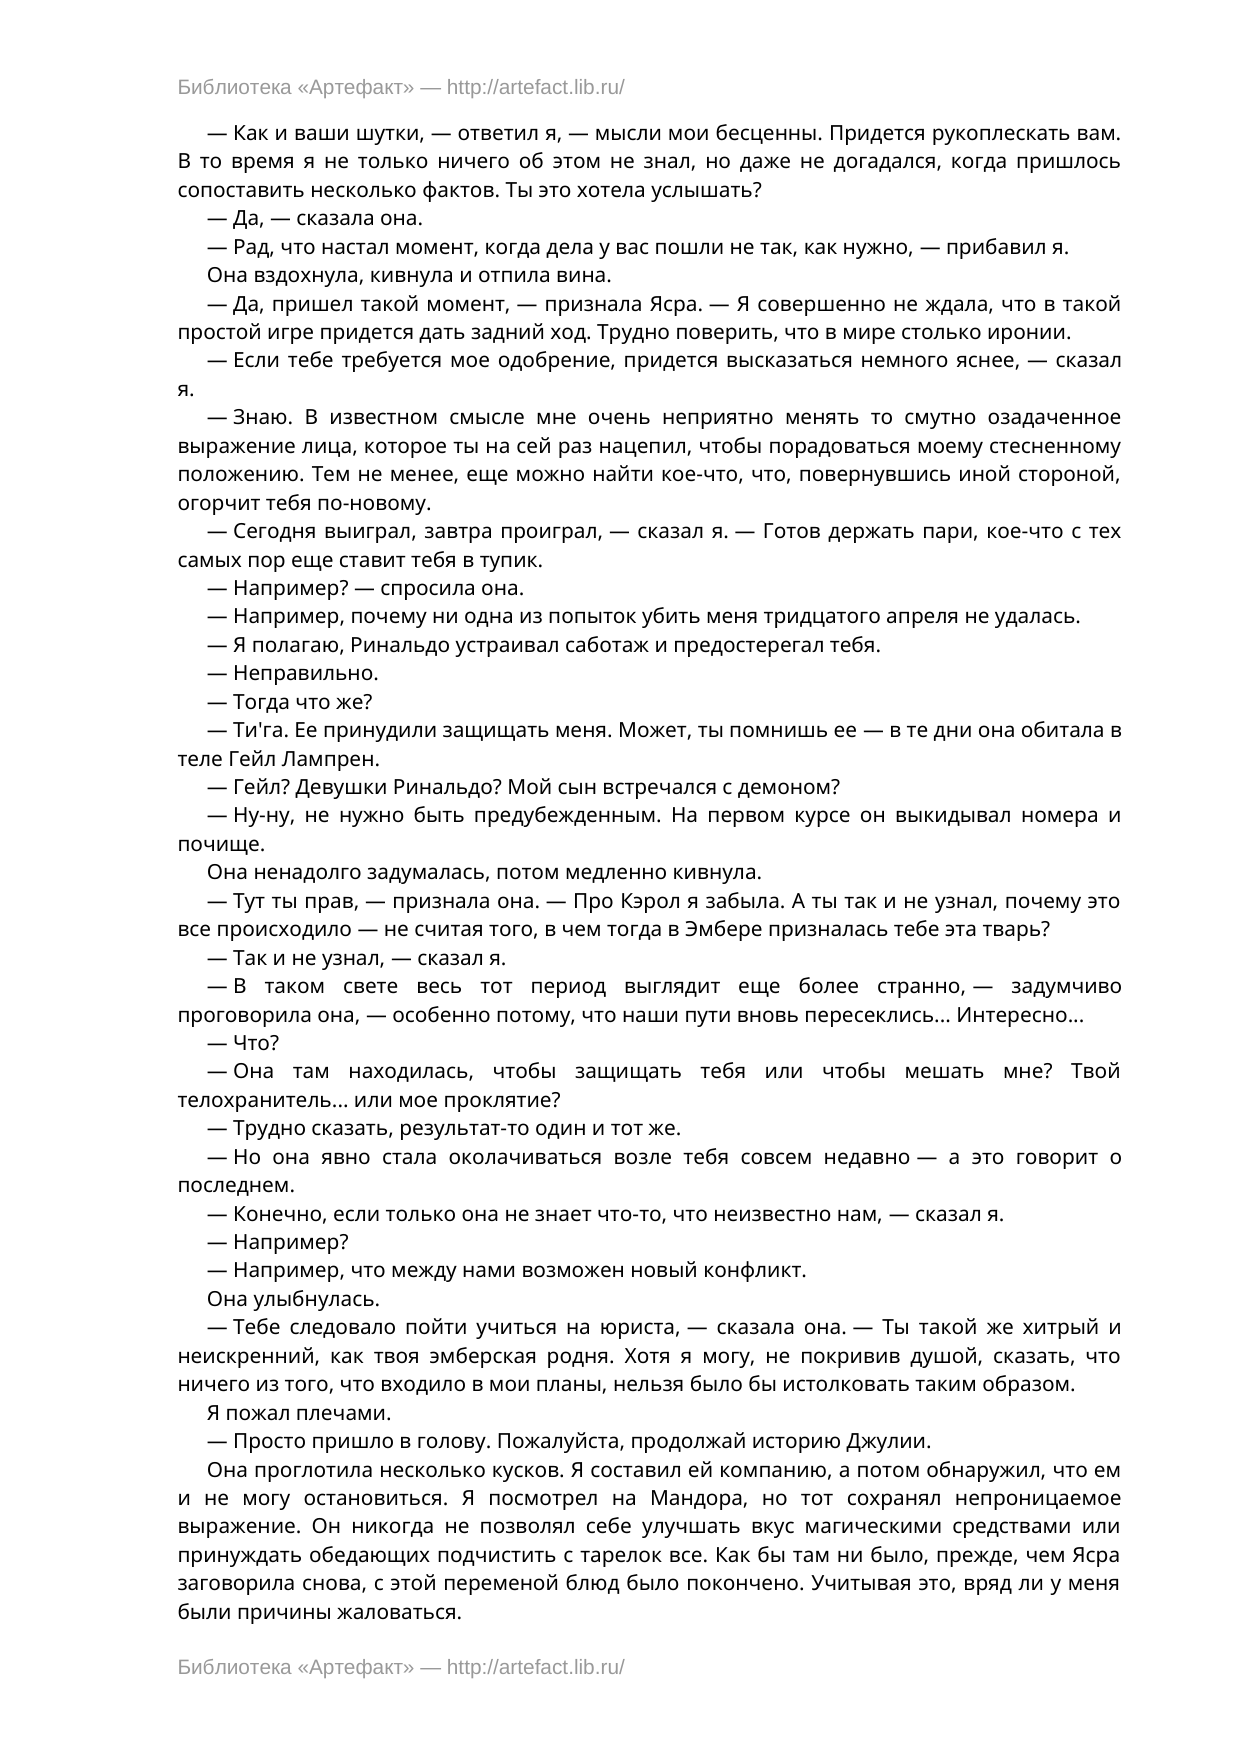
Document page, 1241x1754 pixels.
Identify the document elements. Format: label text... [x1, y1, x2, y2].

text — Знаю. В известном смысле мне очень неприятно менять то смутно озадаченное выражение лица, которое ты на сей раз нацепил, чтобы порадоваться моему стесненному положению. Тем не менее, еще можно найти кое-что, что, повернувшись иной стороной, огорчит тебя по-новому. [177, 402, 1122, 516]
text — Просто пришло в голову. Пожалуйста, продолжай историю Джулии. [177, 1426, 1122, 1455]
text — Да, пришел такой момент, — признала Ясра. — Я совершенно не ждала, что в такой простой игре придется дать задний ход. Трудно поверить, что в мире столько иронии. [177, 289, 1122, 346]
text — Так и не узнал, — сказал я. [177, 943, 1122, 971]
text — Ну-ну, не нужно быть предубежденным. На первом курсе он выкидывал номера и почище. [177, 801, 1122, 857]
text — Трудно сказать, результат-то один и тот же. [177, 1113, 1122, 1142]
text — Например? [177, 1227, 1122, 1256]
text — Если тебе требуется мое одобрение, придется высказаться немного яснее, — сказал я. [177, 346, 1122, 402]
text Она ненадолго задумалась, потом медленно кивнула. [177, 857, 1122, 886]
text — Я полагаю, Ринальдо устраивал саботаж и предостерегал тебя. [177, 630, 1122, 658]
text — В таком свете весь тот период выглядит еще более странно, — задумчиво проговорила она, — особенно потому, что наши пути вновь пересеклись... Интересно... [177, 971, 1122, 1028]
text — Как и ваши шутки, — ответил я, — мысли мои бесценны. Придется рукоплескать вам. В то время я не только ничего об этом не знал, но даже не догадался, когда пришлось сопоставить несколько фактов. Ты это хотела услышать? [177, 118, 1122, 203]
text — Например, почему ни одна из попыток убить меня тридцатого апреля не удалась. [177, 602, 1122, 630]
text Я пожал плечами. [177, 1398, 1122, 1426]
text Она улыбнулась. [177, 1284, 1122, 1312]
text — Рад, что настал момент, когда дела у вас пошли не так, как нужно, — прибавил я. [177, 232, 1122, 260]
text — Тогда что же? [177, 687, 1122, 715]
text — Что? [177, 1028, 1122, 1057]
text — Она там находилась, чтобы защищать тебя или чтобы мешать мне? Твой телохранитель... или мое проклятие? [177, 1057, 1122, 1113]
text — Конечно, если только она не знает что-то, что неизвестно нам, — сказал я. [177, 1199, 1122, 1227]
text — Да, — сказала она. [177, 203, 1122, 232]
text — Например, что между нами возможен новый конфликт. [177, 1256, 1122, 1284]
text Она проглотила несколько кусков. Я составил ей компанию, а потом обнаружил, что ем и не могу остановиться. Я посмотрел на Мандора, но тот сохранял непроницаемое выражение. Он никогда не позволял себе улучшать вкус магическими средствами или принуждать обедающих подчистить с тарелок все. Как бы там ни было, прежде, чем Ясра заговорила снова, с этой переменой блюд было покончено. Учитывая это, вряд ли у меня были причины жаловаться. [177, 1455, 1122, 1625]
text — Гейл? Девушки Ринальдо? Мой сын встречался с демоном? [177, 772, 1122, 801]
text — Тут ты прав, — признала она. — Про Кэрол я забыла. А ты так и не узнал, почему это все происходило — не считая того, в чем тогда в Эмбере призналась тебе эта тварь? [177, 886, 1122, 943]
text — Неправильно. [177, 658, 1122, 687]
text — Но она явно стала околачиваться возле тебя совсем недавно — а это говорит о последнем. [177, 1142, 1122, 1199]
text — Например? — спросила она. [177, 573, 1122, 602]
text — Ти'га. Ее принудили защищать меня. Может, ты помнишь ее — в те дни она обитала в теле Гейл Лампрен. [177, 715, 1122, 772]
text — Тебе следовало пойти учиться на юриста, — сказала она. — Ты такой же хитрый и неискренний, как твоя эмберская родня. Хотя я могу, не покривив душой, сказать, что ничего из того, что входило в мои планы, нельзя было бы истолковать таким образом. [177, 1312, 1122, 1398]
text Она вздохнула, кивнула и отпила вина. [177, 260, 1122, 289]
text — Сегодня выиграл, завтра проиграл, — сказал я. — Готов держать пари, кое-что с тех самых пор еще ставит тебя в тупик. [177, 516, 1122, 573]
